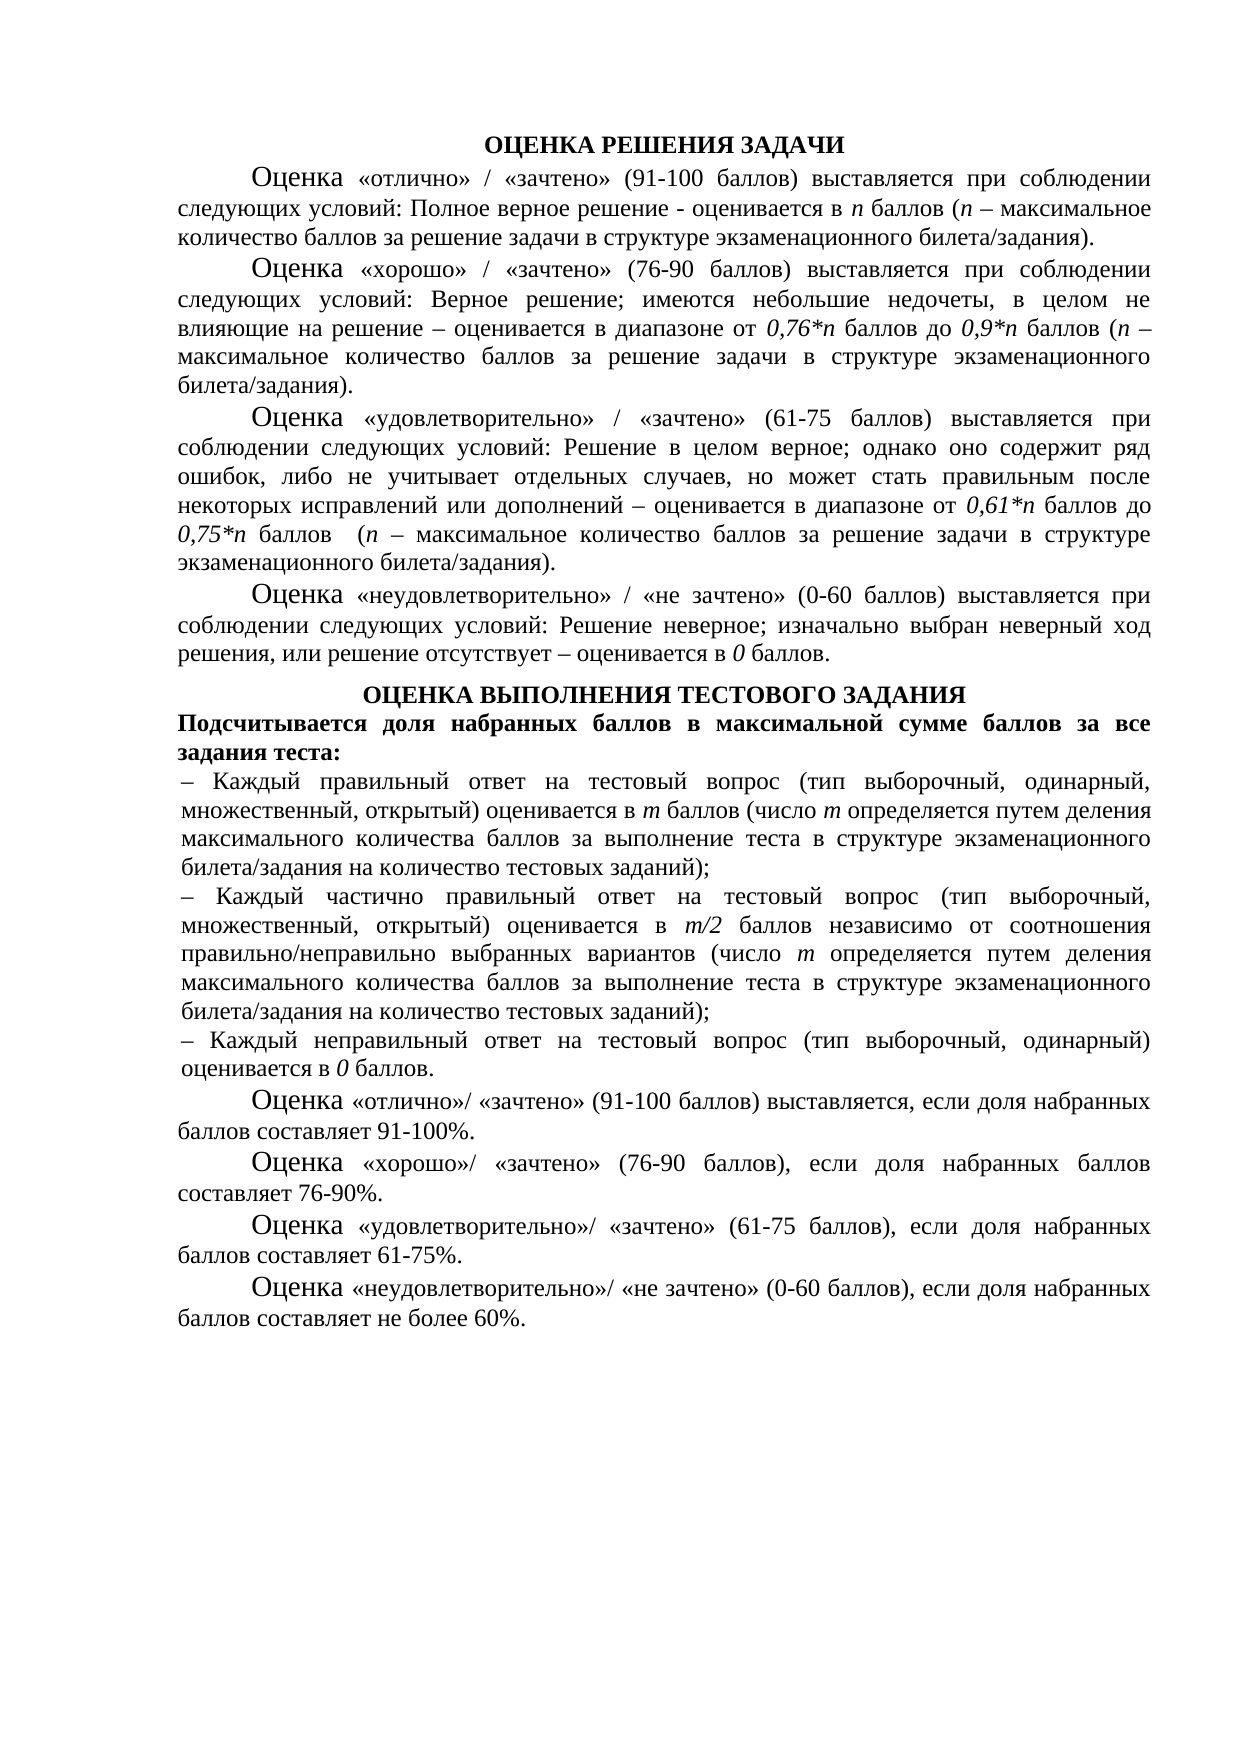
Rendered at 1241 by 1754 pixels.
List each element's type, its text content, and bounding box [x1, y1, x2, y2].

text Оценка «удовлетворительно» / «зачтено» (61-75 баллов) выставляется при соблюдении следующих условий: Решение в целом верное; однако оно содержит ряд ошибок, либо не учитывает отдельных случаев, но может стать правильным после некоторых исправлений или дополнений – оценивается в диапазоне от 0,61*n баллов до 0,75*n баллов (n – максимальное количество баллов за решение задачи в структуре экзаменационного билета/задания). [177, 399, 1152, 576]
text Оценка «отлично»/ «зачтено» (91-100 баллов) выставляется, если доля набранных баллов составляет 91-100%. [177, 1082, 1152, 1144]
text ОЦЕНКА ВЫПОЛНЕНИЯ ТЕСТОВОГО ЗАДАНИЯ [177, 680, 1152, 708]
text Оценка «хорошо» / «зачтено» (76-90 баллов) выставляется при соблюдении следующих условий: Верное решение; имеются небольшие недочеты, в целом не влияющие на решение – оценивается в диапазоне от 0,76*n баллов до 0,9*n баллов (n – максимальное количество баллов за решение задачи в структуре экзаменационного билета/задания). [177, 250, 1152, 399]
text Оценка «неудовлетворительно» / «не зачтено» (0-60 баллов) выставляется при соблюдении следующих условий: Решение неверное; изначально выбран неверный ход решения, или решение отсутствует – оценивается в 0 баллов. [177, 576, 1152, 667]
text Оценка «хорошо»/ «зачтено» (76-90 баллов), если доля набранных баллов составляет 76-90%. [177, 1144, 1152, 1207]
text Оценка «неудовлетворительно»/ «не зачтено» (0-60 баллов), если доля набранных баллов составляет не более 60%. [177, 1269, 1152, 1331]
text – Каждый неправильный ответ на тестовый вопрос (тип выборочный, одинарный) оценивается в 0 баллов. [181, 1025, 1152, 1082]
text – Каждый частично правильный ответ на тестовый вопрос (тип выборочный, множественный, открытый) оценивается в m/2 баллов независимо от соотношения правильно/неправильно выбранных вариантов (число m определяется путем деления максимального количества баллов за выполнение теста в структуре экзаменационного билета/задания на количество тестовых заданий); [181, 881, 1152, 1025]
text ОЦЕНКА РЕШЕНИЯ ЗАДАЧИ [177, 131, 1152, 159]
text Оценка «удовлетворительно»/ «зачтено» (61-75 баллов), если доля набранных баллов составляет 61-75%. [177, 1207, 1152, 1269]
text Оценка «отлично» / «зачтено» (91-100 баллов) выставляется при соблюдении следующих условий: Полное верное решение - оценивается в n баллов (n – максимальное количество баллов за решение задачи в структуре экзаменационного билета/задания). [177, 159, 1152, 250]
text Подсчитывается доля набранных баллов в максимальной сумме баллов за все задания теста: [177, 708, 1152, 766]
text – Каждый правильный ответ на тестовый вопрос (тип выборочный, одинарный, множественный, открытый) оценивается в m баллов (число m определяется путем деления максимального количества баллов за выполнение теста в структуре экзаменационного билета/задания на количество тестовых заданий); [181, 766, 1152, 881]
